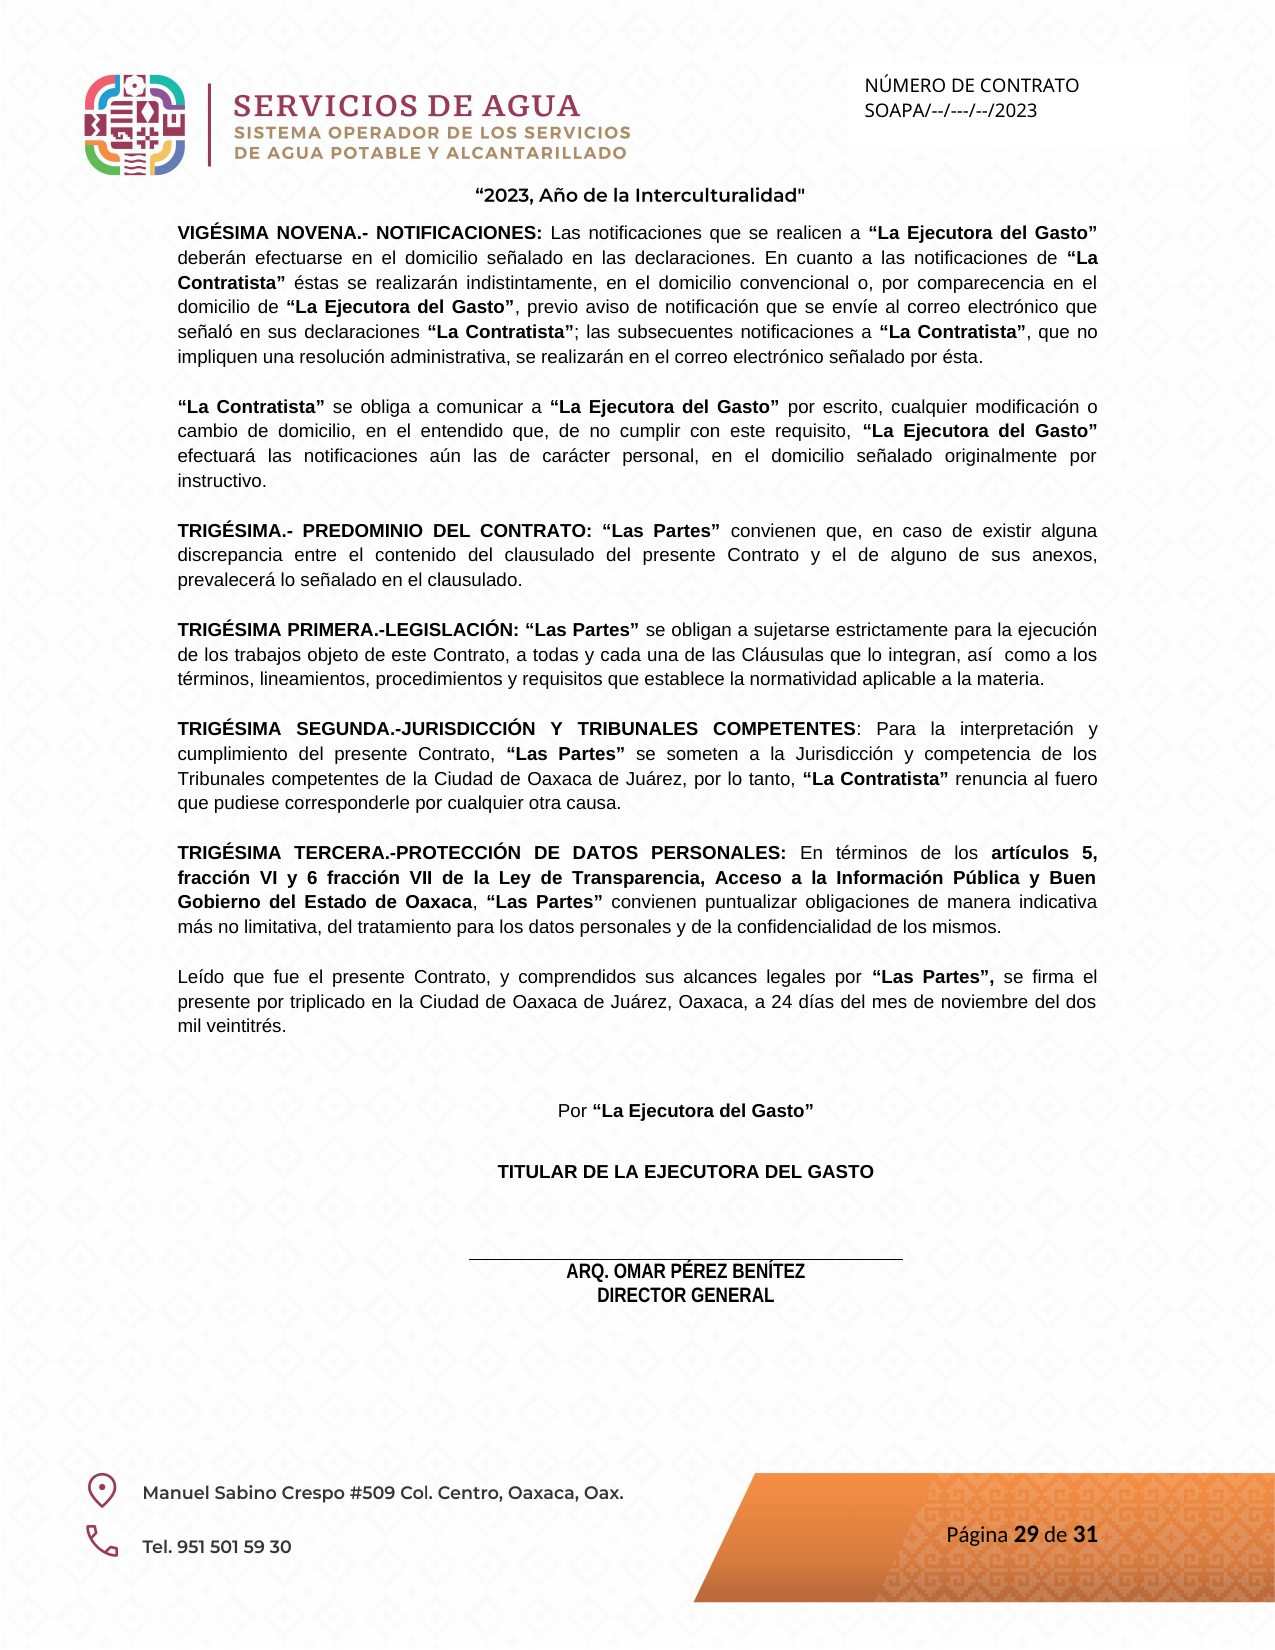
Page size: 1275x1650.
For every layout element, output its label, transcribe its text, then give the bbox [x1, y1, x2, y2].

picture [1, 0, 1275, 1649]
text Leído que fue el presente Contrato, y comprendidos sus alcances legales por “Las Partes”, se firma el presente por triplicado en la Ciudad de Oaxaca de Juárez, Oaxaca, a 24 días del mes de noviembre del dos mil veintitrés. [177, 966, 1098, 1037]
text TRIGÉSIMA TERCERA.-PROTECCIÓN DE DATOS PERSONALES: En términos de los artículos 5, fracción VI y 6 fracción VII de la Ley de Transparencia, Acceso a la Información Pública y Buen Gobierno del Estado de Oaxaca, “Las Partes” convienen puntualizar obligaciones de manera indicativa más no limitativa, del tratamiento para los datos personales y de la confidencialidad de los mismos. [177, 842, 1098, 938]
text VIGÉSIMA NOVENA.- NOTIFICACIONES: Las notificaciones que se realicen a “La Ejecutora del Gasto” deberán efectuarse en el domicilio señalado en las declaraciones. En cuanto a las notificaciones de “La Contratista” éstas se realizarán indistintamente, en el domicilio convencional o, por comparecencia en el domicilio de “La Ejecutora del Gasto”, previo aviso de notificación que se envíe al correo electrónico que señaló en sus declaraciones “La Contratista”; las subsecuentes notificaciones a “La Contratista”, que no impliquen una resolución administrativa, se realizarán en el correo electrónico señalado por ésta. [177, 222, 1098, 367]
text “La Contratista” se obliga a comunicar a “La Ejecutora del Gasto” por escrito, cualquier modificación o cambio de domicilio, en el entendido que, de no cumplir con este requisito, “La Ejecutora del Gasto” efectuará las notificaciones aún las de carácter personal, en el domicilio señalado originalmente por instructivo. [177, 396, 1098, 491]
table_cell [166, 1318, 1205, 1498]
table_cell TITULAR DE LA EJECUTORA DEL GASTO [166, 1151, 1205, 1318]
text TRIGÉSIMA SEGUNDA.-JURISDICCIÓN Y TRIBUNALES COMPETENTES: Para la interpretación y cumplimiento del presente Contrato, “Las Partes” se someten a la Jurisdicción y competencia de los Tribunales competentes de la Ciudad de Oaxaca de Juárez, por lo tanto, “La Contratista” renuncia al fuero que pudiese corresponderle por cualquier otra causa. [177, 718, 1098, 814]
text TRIGÉSIMA PRIMERA.-LEGISLACIÓN: “Las Partes” se obligan a sujetarse estrictamente para la ejecución de los trabajos objeto de este Contrato, a todas y cada una de las Cláusulas que lo integran, así como a los términos, lineamientos, procedimientos y requisitos que establece la normatividad aplicable a la materia. [177, 619, 1098, 690]
table_header Por “La Ejecutora del Gasto” [166, 1090, 1205, 1151]
text TRIGÉSIMA.- PREDOMINIO DEL CONTRATO: “Las Partes” convienen que, en caso de existir alguna discrepancia entre el contenido del clausulado del presente Contrato y el de alguno de sus anexos, prevalecerá lo señalado en el clausulado. [177, 519, 1098, 591]
